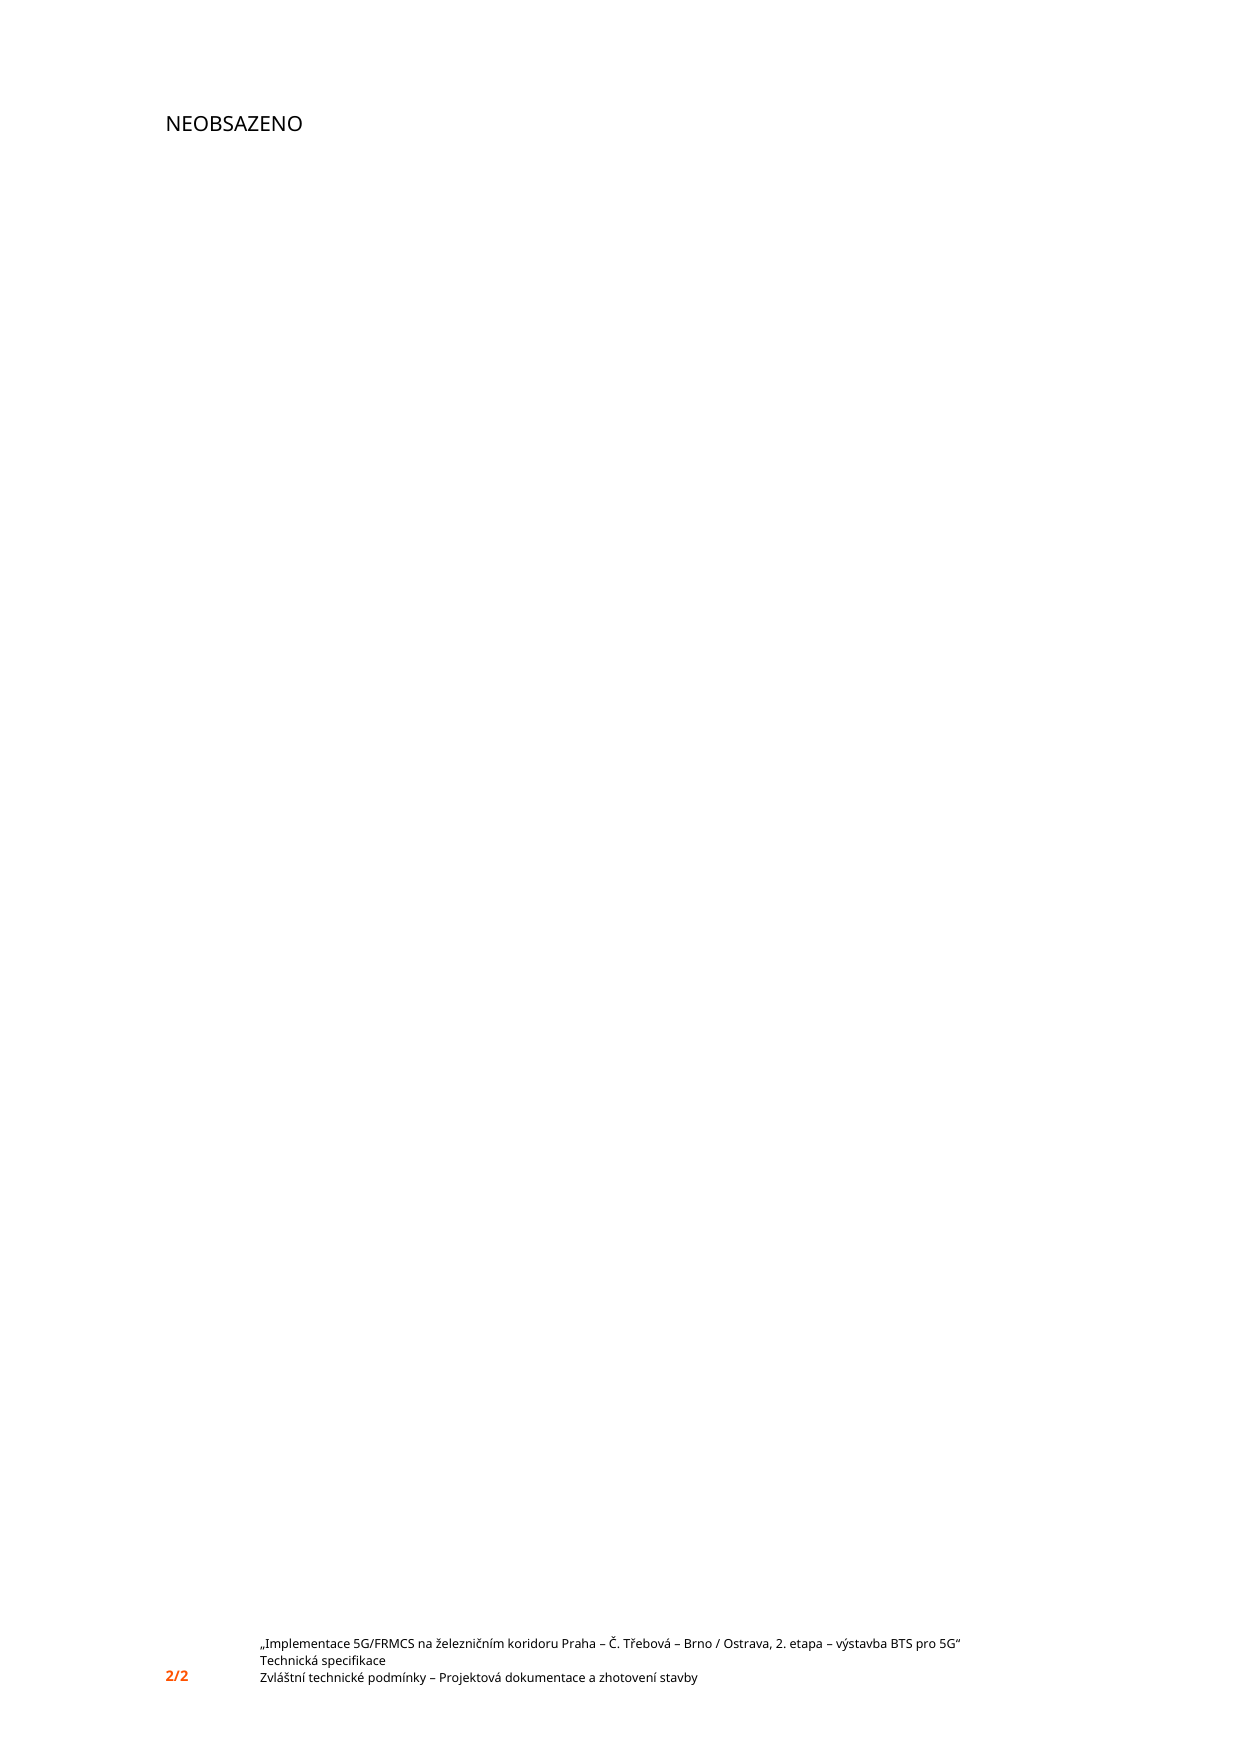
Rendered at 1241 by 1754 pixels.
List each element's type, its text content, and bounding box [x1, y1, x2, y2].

text NEOBSAZENO [165, 109, 1075, 138]
